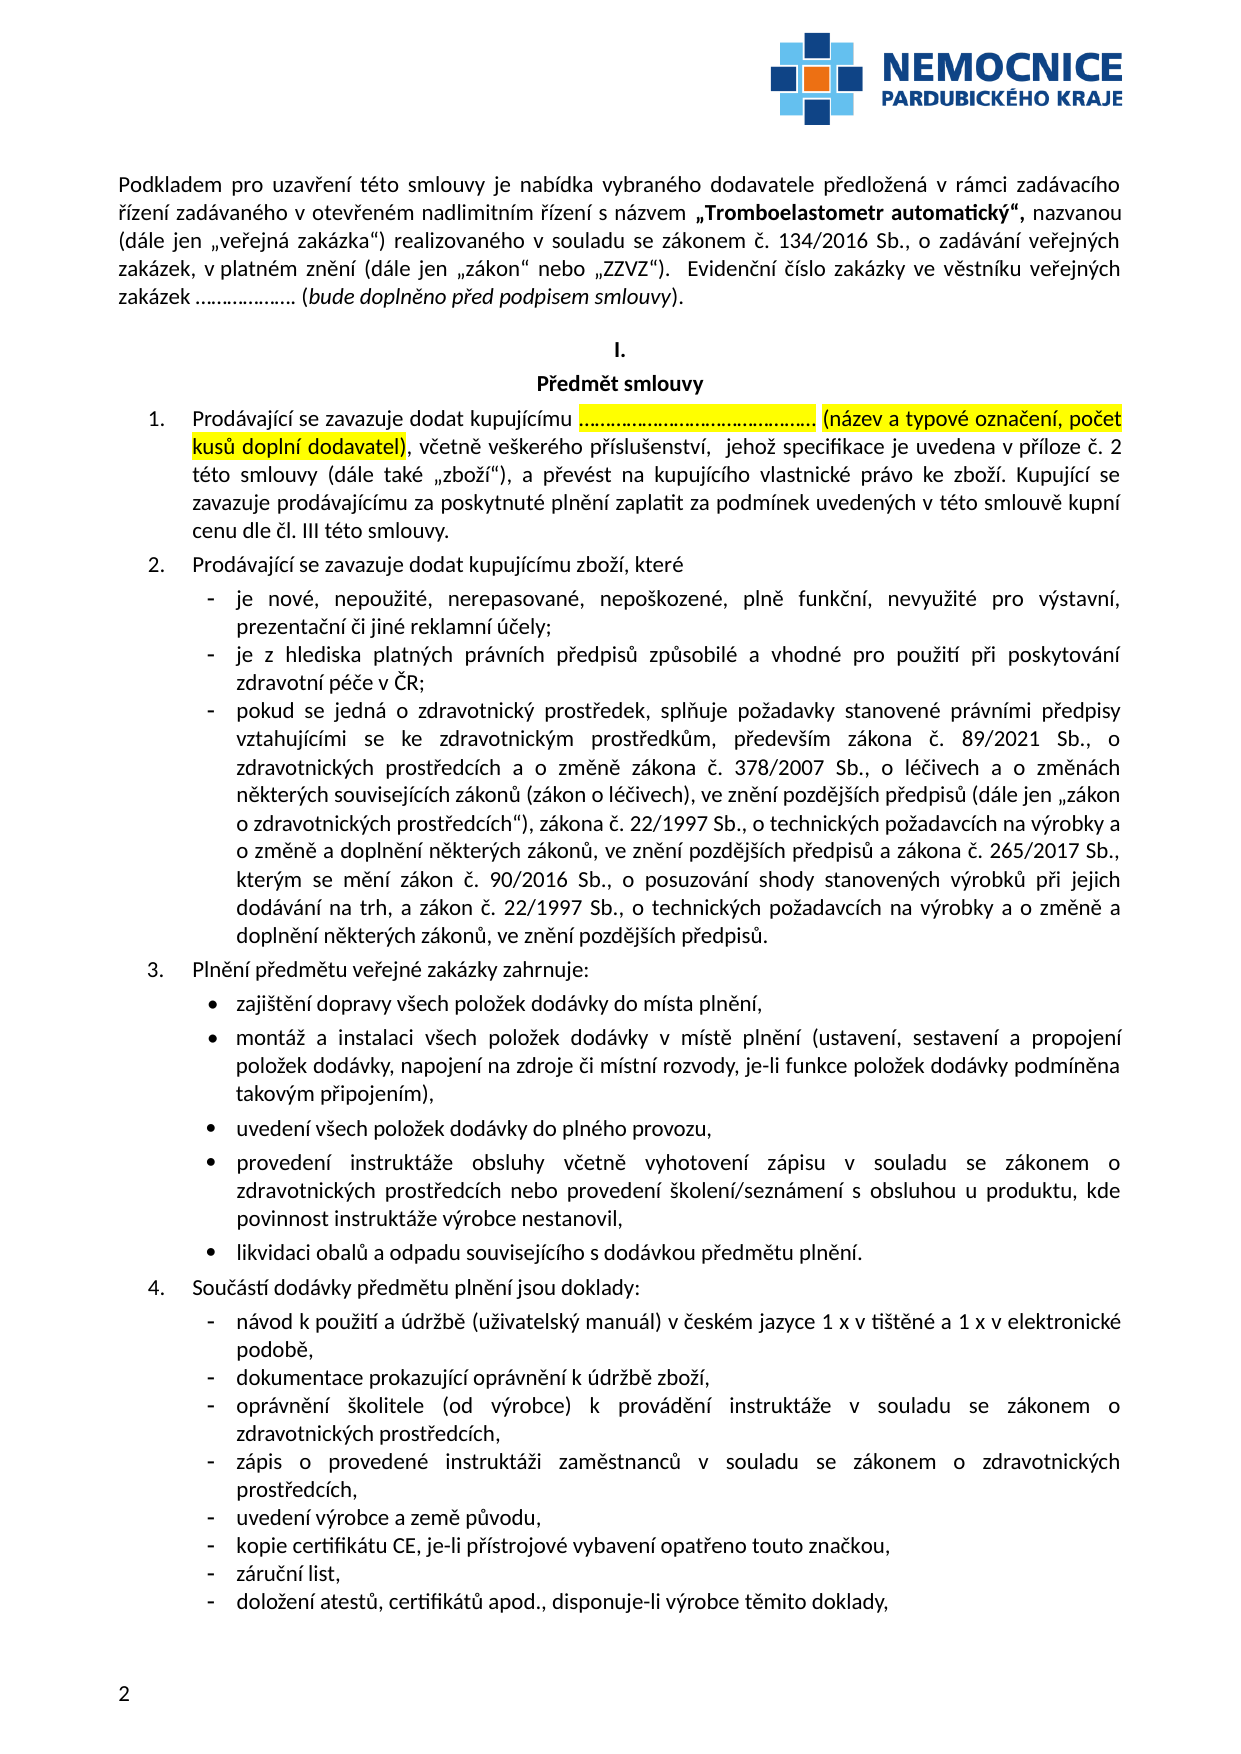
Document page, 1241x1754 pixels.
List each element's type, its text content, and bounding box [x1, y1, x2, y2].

text Podkladem pro uzavření této smlouvy je nabídka vybraného dodavatele předložená v rámci zadávacího řízení zadávaného v otevřeném nadlimitním řízení s názvem „Tromboelastometr automatický“, nazvanou (dále jen „veřejná zakázka“) realizovaného v souladu se zákonem č. 134/2016 Sb., o zadávání veřejných zakázek, v platném znění (dále jen „zákon“ nebo „ZZVZ“). Evidenční číslo zakázky ve věstníku veřejných zakázek ………………. (bude doplněno před podpisem smlouvy). [118, 170, 1122, 310]
list pokud se jedná o zdravotnický prostředek, splňuje požadavky stanovené právními předpisy vztahujícími se ke zdravotnickým prostředkům, především zákona č. 89/2021 Sb., o zdravotnických prostředcích a o změně zákona č. 378/2007 Sb., o léčivech a o změnách některých souvisejících zákonů (zákon o léčivech), ve znění pozdějších předpisů (dále jen „zákon o zdravotnických prostředcích“), zákona č. 22/1997 Sb., o technických požadavcích na výrobky a o změně a doplnění některých zákonů, ve znění pozdějších předpisů a zákona č. 265/2017 Sb., kterým se mění zákon č. 90/2016 Sb., o posuzování shody stanovených výrobků při jejich dodávání na trh, a zákon č. 22/1997 Sb., o technických požadavcích na výrobky a o změně a doplnění některých zákonů, ve znění pozdějších předpisů. [207, 697, 1122, 949]
list je nové, nepoužité, nerepasované, nepoškozené, plně funkční, nevyužité pro výstavní, prezentační či jiné reklamní účely; [207, 584, 1122, 641]
text Předmět smlouvy [118, 369, 1122, 398]
list uvedení výrobce a země původu, [207, 1503, 1122, 1531]
list dokumentace prokazující oprávnění k údržbě zboží, [207, 1363, 1122, 1391]
list zápis o provedené instruktáži zaměstnanců v souladu se zákonem o zdravotnických prostředcích, [207, 1447, 1122, 1503]
list Součástí dodávky předmětu plnění jsou doklady: [148, 1273, 1122, 1301]
list oprávnění školitele (od výrobce) k provádění instruktáže v souladu se zákonem o zdravotnických prostředcích, [207, 1391, 1122, 1447]
list likvidaci obalů a odpadu souvisejícího s dodávkou předmětu plnění. [207, 1238, 1122, 1266]
list je z hlediska platných právních předpisů způsobilé a vhodné pro použití při poskytování zdravotní péče v ČR; [207, 641, 1122, 697]
list doložení atestů, certifikátů apod., disponuje-li výrobce těmito doklady, [207, 1587, 1122, 1615]
list záruční list, [207, 1559, 1122, 1587]
list provedení instruktáže obsluhy včetně vyhotovení zápisu v souladu se zákonem o zdravotnických prostředcích nebo provedení školení/seznámení s obsluhou u produktu, kde povinnost instruktáže výrobce nestanovil, [207, 1148, 1122, 1232]
picture [769, 31, 1123, 126]
list kopie certifikátu CE, je-li přístrojové vybavení opatřeno touto značkou, [207, 1531, 1122, 1559]
list Plnění předmětu veřejné zakázky zahrnuje: [147, 955, 1122, 983]
text • zajištění dopravy všech položek dodávky do místa plnění, [118, 989, 1122, 1017]
list Prodávající se zavazuje dodat kupujícímu zboží, které [148, 550, 1122, 578]
list uvedení všech položek dodávky do plného provozu, [207, 1114, 1122, 1142]
text • montáž a instalaci všech položek dodávky v místě plnění (ustavení, sestavení a propojení položek dodávky, napojení na zdroje či místní rozvody, je-li funkce položek dodávky podmíněna takovým připojením), [207, 1023, 1122, 1108]
text I. [118, 335, 1122, 363]
list návod k použití a údržbě (uživatelský manuál) v českém jazyce 1 x v tištěné a 1 x v elektronické podobě, [207, 1307, 1122, 1363]
list Prodávající se zavazuje dodat kupujícímu ……………………………………… (název a typové označení, počet kusů doplní dodavatel), včetně veškerého příslušenství, jehož specifikace je uvedena v příloze č. 2 této smlouvy (dále také „zboží“), a převést na kupujícího vlastnické právo ke zboží. Kupující se zavazuje prodávajícímu za poskytnuté plnění zaplatit za podmínek uvedených v této smlouvě kupní cenu dle čl. III této smlouvy. [148, 404, 1122, 544]
